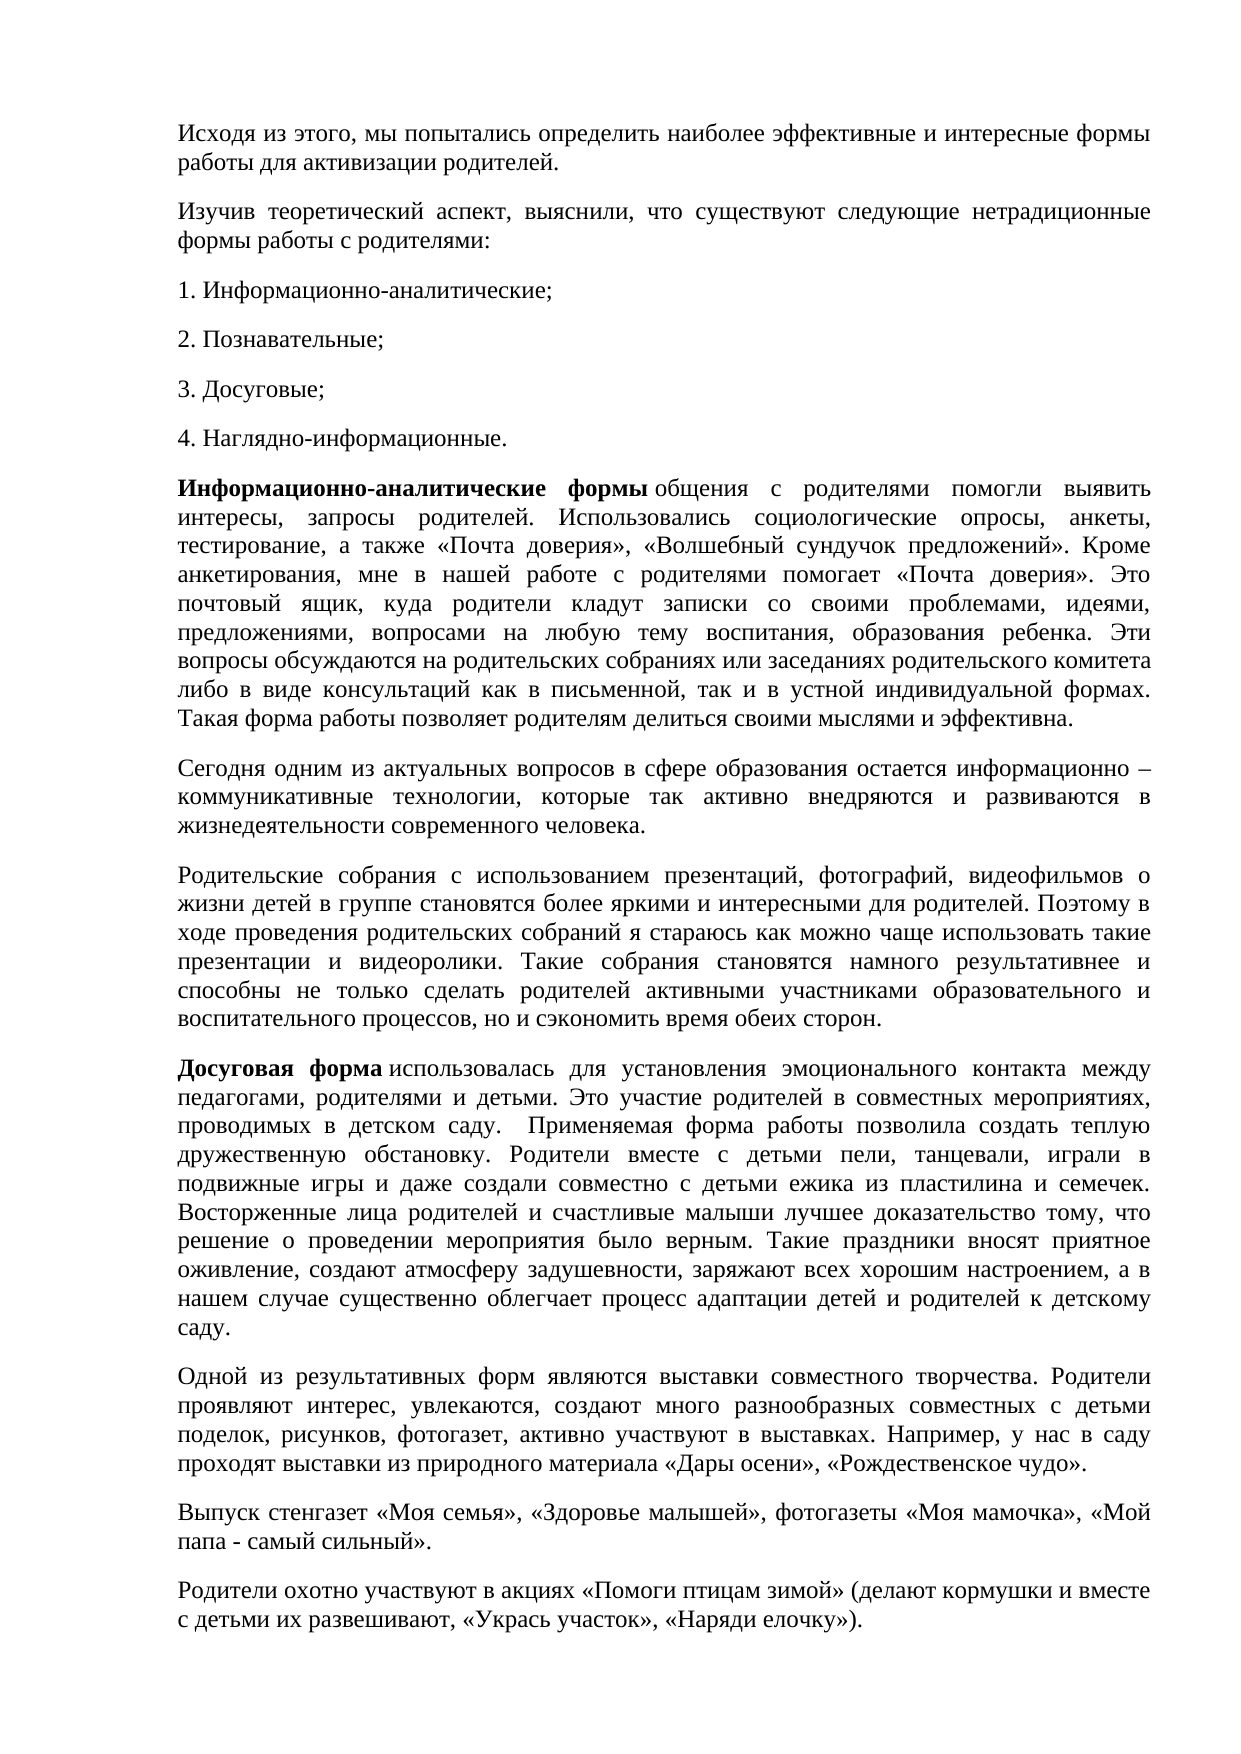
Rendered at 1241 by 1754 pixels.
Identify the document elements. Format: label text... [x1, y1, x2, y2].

text 2. Познавательные; [177, 324, 1152, 353]
text Родительские собрания с использованием презентаций, фотографий, видеофильмов о жизни детей в группе становятся более яркими и интересными для родителей. Поэтому в ходе проведения родительских собраний я стараюсь как можно чаще использовать такие презентации и видеоролики. Такие собрания становятся намного результативнее и способны не только сделать родителей активными участниками образовательного и воспитательного процессов, но и сэкономить время обеих сторон. [177, 860, 1152, 1032]
text 4. Наглядно-информационные. [177, 423, 1152, 452]
text Изучив теоретический аспект, выяснили, что существуют следующие нетрадиционные формы работы с родителями: [177, 196, 1152, 254]
text Выпуск стенгазет «Моя семья», «Здоровье малышей», фотогазеты «Моя мамочка», «Мой папа - самый сильный». [177, 1497, 1152, 1555]
text Исходя из этого, мы попытались определить наиболее эффективные и интересные формы работы для активизации родителей. [177, 118, 1152, 176]
text 3. Досуговые; [177, 374, 1152, 403]
text Одной из результативных форм являются выставки совместного творчества. Родители проявляют интерес, увлекаются, создают много разнообразных совместных с детьми поделок, рисунков, фотогазет, активно участвуют в выставках. Например, у нас в саду проходят выставки из природного материала «Дары осени», «Рождественское чудо». [177, 1361, 1152, 1476]
text Сегодня одним из актуальных вопросов в сфере образования остается информационно – коммуникативные технологии, которые так активно внедряются и развиваются в жизнедеятельности современного человека. [177, 753, 1152, 839]
text 1. Информационно-аналитические; [177, 275, 1152, 303]
text Информационно-аналитические формы общения с родителями помогли выявить интересы, запросы родителей. Использовались социологические опросы, анкеты, тестирование, а также «Почта доверия», «Волшебный сундучок предложений». Кроме анкетирования, мне в нашей работе с родителями помогает «Почта доверия». Это почтовый ящик, куда родители кладут записки со своими проблемами, идеями, предложениями, вопросами на любую тему воспитания, образования ребенка. Эти вопросы обсуждаются на родительских собраниях или заседаниях родительского комитета либо в виде консультаций как в письменной, так и в устной индивидуальной формах. Такая форма работы позволяет родителям делиться своими мыслями и эффективна. [177, 473, 1152, 732]
text Досуговая форма использовалась для установления эмоционального контакта между педагогами, родителями и детьми. Это участие родителей в совместных мероприятиях, проводимых в детском саду. Применяемая форма работы позволила создать теплую дружественную обстановку. Родители вместе с детьми пели, танцевали, играли в подвижные игры и даже создали совместно с детьми ежика из пластилина и семечек. Восторженные лица родителей и счастливые малыши лучшее доказательство тому, что решение о проведении мероприятия было верным. Такие праздники вносят приятное оживление, создают атмосферу задушевности, заряжают всех хорошим настроением, а в нашем случае существенно облегчает процесс адаптации детей и родителей к детскому саду. [177, 1053, 1152, 1341]
text Родители охотно участвуют в акциях «Помоги птицам зимой» (делают кормушки и вместе с детьми их развешивают, «Укрась участок», «Наряди елочку»). [177, 1576, 1152, 1633]
